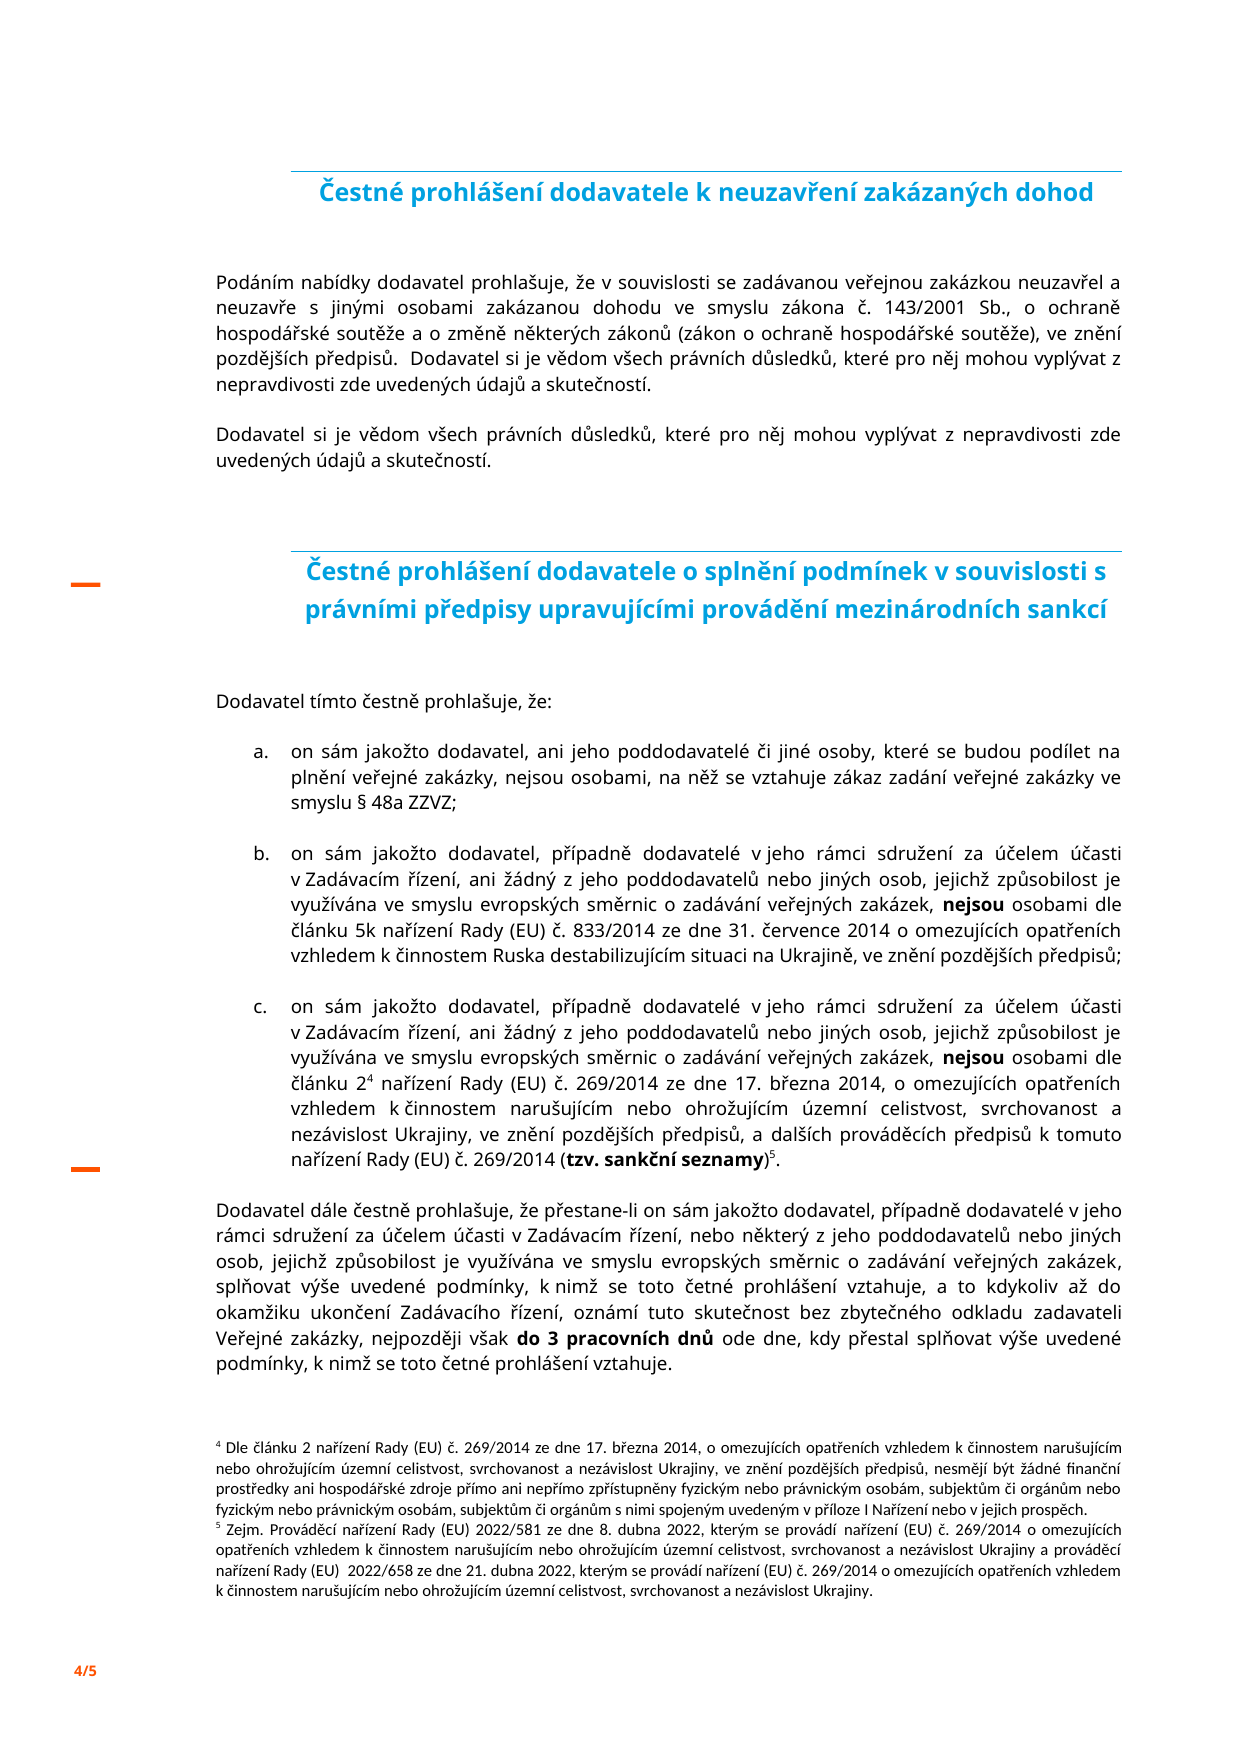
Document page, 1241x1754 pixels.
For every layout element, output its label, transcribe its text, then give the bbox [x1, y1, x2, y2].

list on sám jakožto dodavatel, případně dodavatelé v jeho rámci sdružení za účelem účasti v Zadávacím řízení, ani žádný z jeho poddodavatelů nebo jiných osob, jejichž způsobilost je využívána ve smyslu evropských směrnic o zadávání veřejných zakázek, nejsou osobami dle článku 2 nařízení Rady (EU) č. 269/2014 ze dne 17. března 2014, o omezujících opatřeních vzhledem k činnostem narušujícím nebo ohrožujícím územní celistvost, svrchovanost a nezávislost Ukrajiny, ve znění pozdějších předpisů, a dalších prováděcích předpisů k tomuto nařízení Rady (EU) č. 269/2014 (tzv. sankční seznamy). [253, 994, 1122, 1172]
subtitle Čestné prohlášení dodavatele o splnění podmínek v souvislosti s právními předpisy upravujícími provádění mezinárodních sankcí [291, 552, 1122, 625]
subtitle Čestné prohlášení dodavatele k neuzavření zakázaných dohod [291, 172, 1122, 208]
text Dodavatel dále čestně prohlašuje, že přestane-li on sám jakožto dodavatel, případně dodavatelé v jeho rámci sdružení za účelem účasti v Zadávacím řízení, nebo některý z jeho poddodavatelů nebo jiných osob, jejichž způsobilost je využívána ve smyslu evropských směrnic o zadávání veřejných zakázek, splňovat výše uvedené podmínky, k nimž se toto četné prohlášení vztahuje, a to kdykoliv až do okamžiku ukončení Zadávacího řízení, oznámí tuto skutečnost bez zbytečného odkladu zadavateli Veřejné zakázky, nejpozději však do 3 pracovních dnů ode dne, kdy přestal splňovat výše uvedené podmínky, k nimž se toto četné prohlášení vztahuje. [216, 1197, 1122, 1376]
text Dodavatel si je vědom všech právních důsledků, které pro něj mohou vyplývat z nepravdivosti zde uvedených údajů a skutečností. [216, 422, 1122, 473]
list on sám jakožto dodavatel, případně dodavatelé v jeho rámci sdružení za účelem účasti v Zadávacím řízení, ani žádný z jeho poddodavatelů nebo jiných osob, jejichž způsobilost je využívána ve smyslu evropských směrnic o zadávání veřejných zakázek, nejsou osobami dle článku 5k nařízení Rady (EU) č. 833/2014 ze dne 31. července 2014 o omezujících opatřeních vzhledem k činnostem Ruska destabilizujícím situaci na Ukrajině, ve znění pozdějších předpisů; [253, 841, 1122, 968]
list on sám jakožto dodavatel, ani jeho poddodavatelé či jiné osoby, které se budou podílet na plnění veřejné zakázky, nejsou osobami, na něž se vztahuje zákaz zadání veřejné zakázky ve smyslu § 48a ZZVZ; [253, 738, 1122, 815]
text Podáním nabídky dodavatel prohlašuje, že v souvislosti se zadávanou veřejnou zakázkou neuzavřel a neuzavře s jinými osobami zakázanou dohodu ve smyslu zákona č. 143/2001 Sb., o ochraně hospodářské soutěže a o změně některých zákonů (zákon o ochraně hospodářské soutěže), ve znění pozdějších předpisů. Dodavatel si je vědom všech právních důsledků, které pro něj mohou vyplývat z nepravdivosti zde uvedených údajů a skutečností. [216, 269, 1122, 397]
text Dodavatel tímto čestně prohlašuje, že: [216, 688, 1122, 713]
